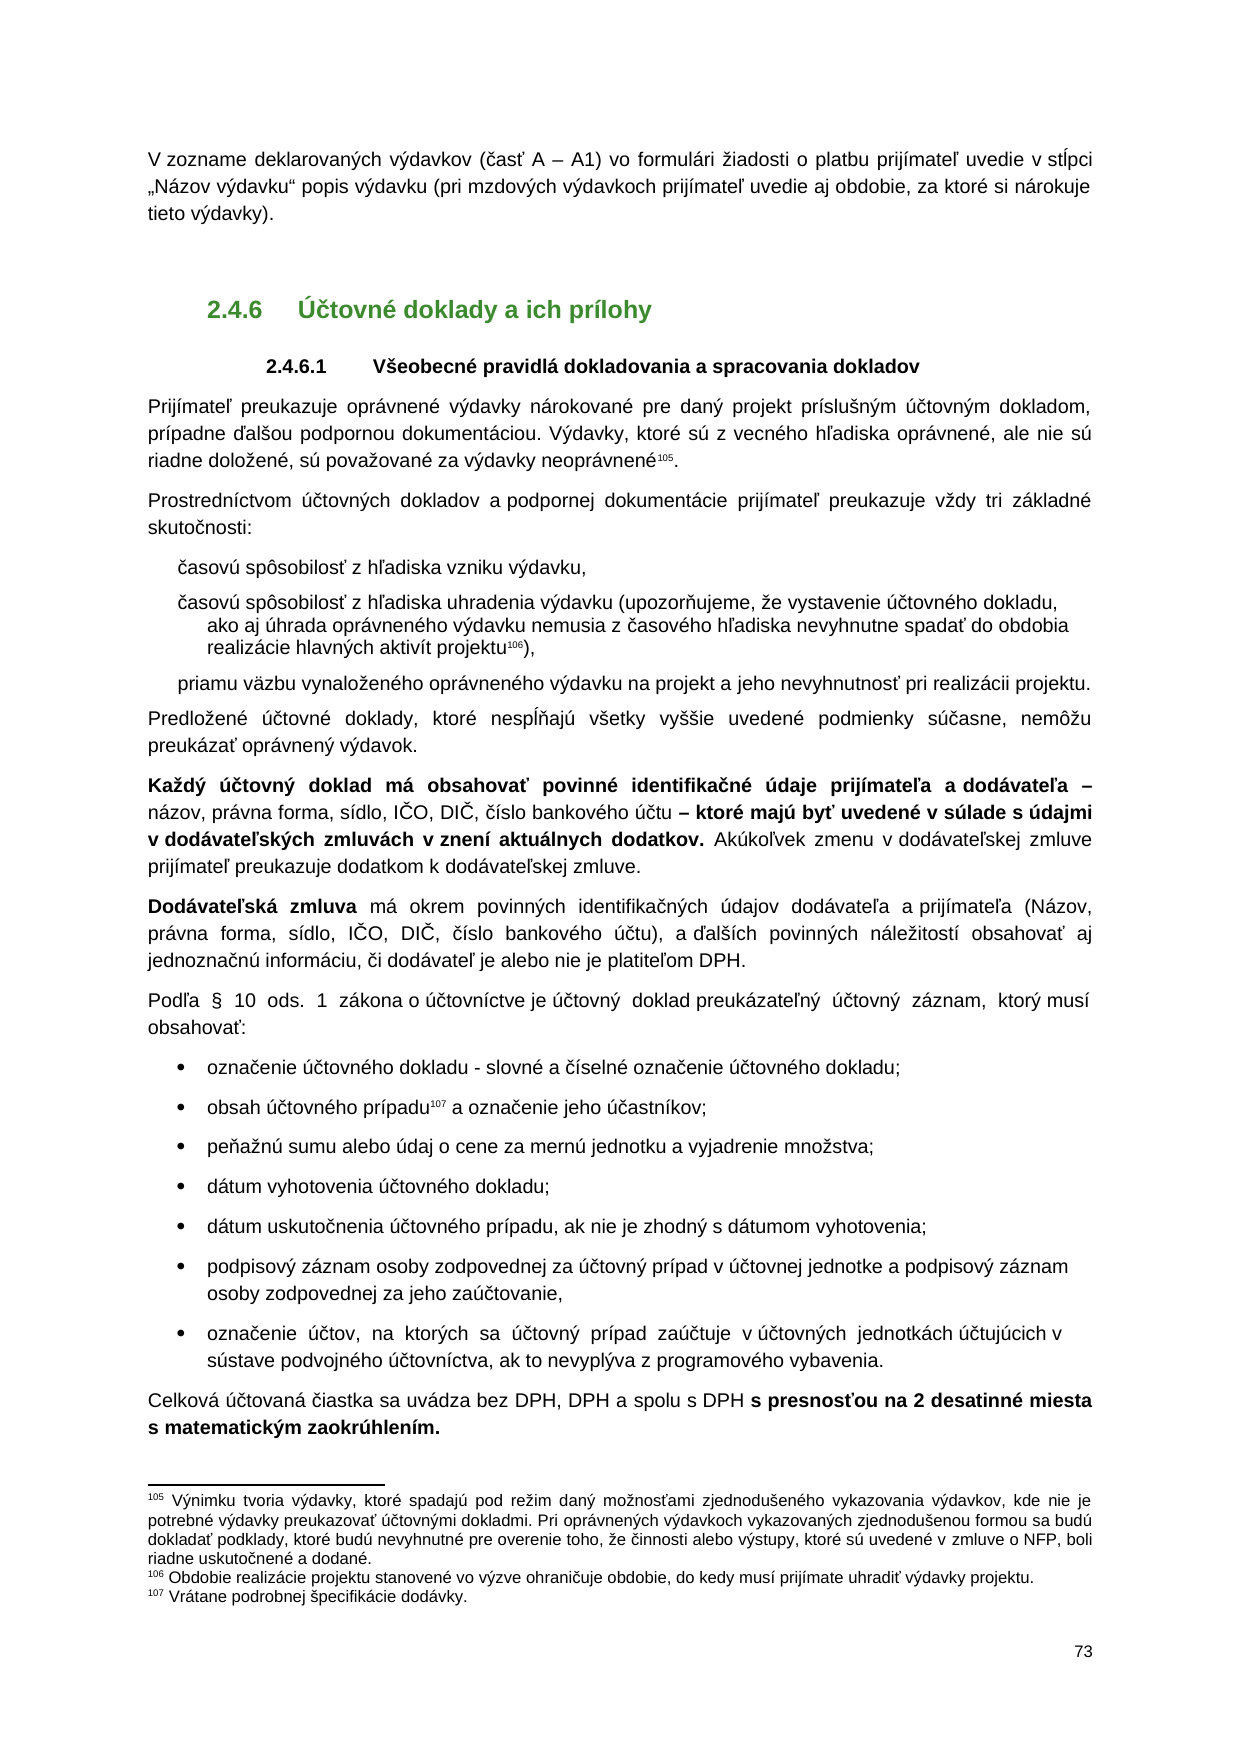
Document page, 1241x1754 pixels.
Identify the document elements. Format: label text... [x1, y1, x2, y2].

subtitle Účtovné doklady a ich prílohy [207, 296, 1092, 324]
text Celková účtovaná čiastka sa uvádza bez DPH, DPH a spolu s DPH s presnosťou na 2 desatinné miesta s matematickým zaokrúhlením. [148, 1389, 1092, 1438]
text Každý účtovný doklad má obsahovať povinné identifikačné údaje prijímateľa a dodávateľa – názov, právna forma, sídlo, IČO, DIČ, číslo bankového účtu – ktoré majú byť uvedené v súlade s údajmi v dodávateľských zmluvách v znení aktuálnych dodatkov. Akúkoľvek zmenu v dodávateľskej zmluve prijímateľ preukazuje dodatkom k dodávateľskej zmluve. [148, 773, 1092, 878]
text peňažnú sumu alebo údaj o cene za mernú jednotku a vyjadrenie množstva; [177, 1135, 1092, 1158]
text Prostredníctvom účtovných dokladov a podpornej dokumentácie prijímateľ preukazuje vždy tri základné skutočnosti: [148, 489, 1092, 539]
text označenie účtov, na ktorých sa účtovný prípad zaúčtuje v účtovných jednotkách účtujúcich v sústave podvojného účtovníctva, ak to nevyplýva z programového vybavenia. [177, 1322, 1092, 1372]
text časovú spôsobilosť z hľadiska vzniku výdavku, [177, 556, 1092, 578]
text Dodávateľská zmluva má okrem povinných identifikačných údajov dodávateľa a prijímateľa (Názov, právna forma, sídlo, IČO, DIČ, číslo bankového účtu), a ďalších povinných náležitostí obsahovať aj jednoznačnú informáciu, či dodávateľ je alebo nie je platiteľom DPH. [148, 895, 1092, 972]
text časovú spôsobilosť z hľadiska uhradenia výdavku (upozorňujeme, že vystavenie účtovného dokladu, ako aj úhrada oprávneného výdavku nemusia z časového hľadiska nevyhnutne spadať do obdobia realizácie hlavných aktivít projektu), [177, 591, 1092, 659]
text obsah účtovného prípadu a označenie jeho účastníkov; [177, 1096, 1092, 1118]
text označenie účtovného dokladu - slovné a číselné označenie účtovného dokladu; [177, 1056, 1092, 1078]
text Predložené účtovné doklady, ktoré nespĺňajú všetky vyššie uvedené podmienky súčasne, nemôžu preukázať oprávnený výdavok. [148, 707, 1092, 757]
text dátum uskutočnenia účtovného prípadu, ak nie je zhodný s dátumom vyhotovenia; [177, 1215, 1092, 1238]
text V zozname deklarovaných výdavkov (časť A – A1) vo formulári žiadosti o platbu prijímateľ uvedie v stĺpci „Názov výdavku“ popis výdavku (pri mzdových výdavkoch prijímateľ uvedie aj obdobie, za ktoré si nárokuje tieto výdavky). [148, 148, 1092, 225]
text Prijímateľ preukazuje oprávnené výdavky nárokované pre daný projekt príslušným účtovným dokladom, prípadne ďalšou podpornou dokumentáciou. Výdavky, ktoré sú z vecného hľadiska oprávnené, ale nie sú riadne doložené, sú považované za výdavky neoprávnené. [148, 395, 1092, 472]
subtitle Všeobecné pravidlá dokladovania a spracovania dokladov [266, 355, 1092, 378]
text priamu väzbu vynaloženého oprávneného výdavku na projekt a jeho nevyhnutnosť pri realizácii projektu. [177, 671, 1092, 694]
text Podľa § 10 ods. 1 zákona o účtovníctve je účtovný doklad preukázateľný účtovný záznam, ktorý musí obsahovať: [148, 989, 1092, 1039]
text podpisový záznam osoby zodpovednej za účtovný prípad v účtovnej jednotke a podpisový záznam osoby zodpovednej za jeho zaúčtovanie, [177, 1255, 1092, 1305]
text dátum vyhotovenia účtovného dokladu; [177, 1175, 1092, 1198]
